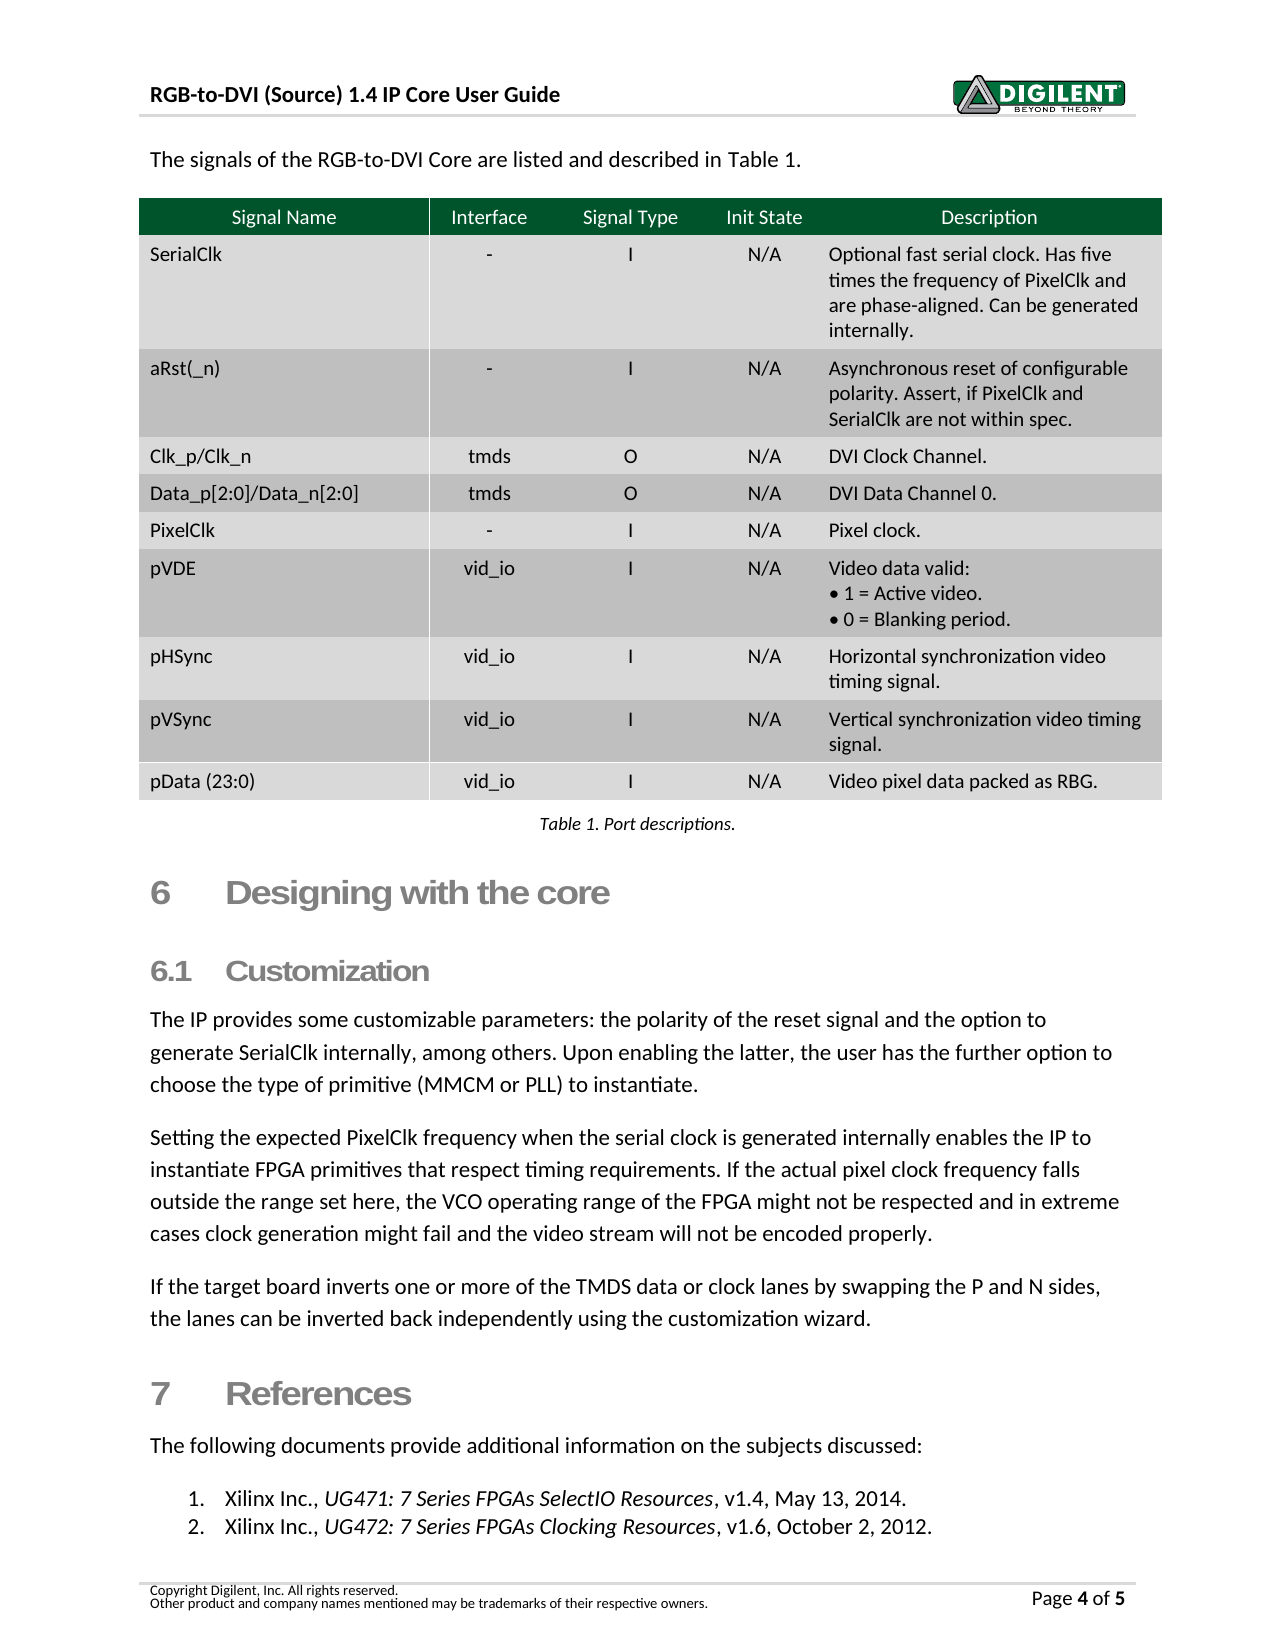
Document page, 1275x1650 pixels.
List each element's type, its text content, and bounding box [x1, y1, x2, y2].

text The signals of the RGB-to-DVI Core are listed and described in Table 1. [150, 145, 1125, 173]
table_cell PixelClk [139, 512, 429, 549]
table_header Init State [712, 198, 817, 235]
table_cell I [549, 637, 712, 700]
table_cell N/A [712, 700, 817, 762]
table_cell Pixel clock. [817, 512, 1162, 549]
table_cell pVSync [139, 700, 429, 762]
table_cell O [549, 474, 712, 512]
table_cell vid_io [430, 700, 549, 762]
list Xilinx Inc., UG471: 7 Series FPGAs SelectIO Resources, v1.4, May 13, 2014. [187, 1484, 1125, 1512]
table_cell Data_p[2:0]/Data_n[2:0] [139, 474, 429, 512]
table_cell N/A [712, 437, 817, 474]
text If the target board inverts one or more of the TMDS data or clock lanes by swapping the P and N sides, the lanes can be inverted back independently using the customization wizard. [150, 1272, 1125, 1333]
list Xilinx Inc., UG472: 7 Series FPGAs Clocking Resources, v1.6, October 2, 2012. [187, 1512, 1125, 1540]
table_header Description [817, 198, 1162, 235]
table_cell N/A [712, 512, 817, 549]
table_cell vid_io [430, 549, 549, 637]
table_cell DVI Clock Channel. [817, 437, 1162, 474]
subtitle References [150, 1374, 1125, 1413]
table_cell tmds [430, 437, 549, 474]
text The following documents provide additional information on the subjects discussed: [150, 1431, 1125, 1459]
table_cell - [430, 349, 549, 437]
table_cell O [549, 437, 712, 474]
table_cell Video pixel data packed as RBG. [817, 763, 1162, 800]
text Table 1. Port descriptions. [150, 812, 1125, 835]
table_cell vid_io [430, 637, 549, 700]
table_cell pHSync [139, 637, 429, 700]
table_cell I [549, 700, 712, 762]
table_cell N/A [712, 349, 817, 437]
table_cell Asynchronous reset of configurable polarity. Assert, if PixelClk and SerialClk are not within spec. [817, 349, 1162, 437]
table_cell - [430, 235, 549, 349]
table_cell vid_io [430, 763, 549, 800]
table_cell I [549, 349, 712, 437]
table_cell N/A [712, 763, 817, 800]
table_cell N/A [712, 637, 817, 700]
table_cell SerialClk [139, 235, 429, 349]
table_header Signal Name [139, 198, 429, 235]
table_cell - [430, 512, 549, 549]
text Setting the expected PixelClk frequency when the serial clock is generated internally enables the IP to instantiate FPGA primitives that respect timing requirements. If the actual pixel clock frequency falls outside the range set here, the VCO operating range of the FPGA might not be respected and in extreme cases clock generation might fail and the video stream will not be encoded properly. [150, 1123, 1125, 1247]
table_cell pData (23:0) [139, 763, 429, 800]
table_cell I [549, 549, 712, 637]
table_cell N/A [712, 235, 817, 349]
table_cell Horizontal synchronization video timing signal. [817, 637, 1162, 700]
table_cell N/A [712, 474, 817, 512]
table_cell N/A [712, 549, 817, 637]
table_cell Optional fast serial clock. Has five times the frequency of PixelClk and are phase-aligned. Can be generated internally. [817, 235, 1162, 349]
subtitle Customization [150, 954, 1125, 988]
text The IP provides some customizable parameters: the polarity of the reset signal and the option to generate SerialClk internally, among others. Upon enabling the latter, the user has the further option to choose the type of primitive (MMCM or PLL) to instantiate. [150, 1005, 1125, 1098]
table_header Interface [430, 198, 549, 235]
table_cell I [549, 763, 712, 800]
table_cell I [549, 512, 712, 549]
table_cell I [549, 235, 712, 349]
table_cell pVDE [139, 549, 429, 637]
table_header Signal Type [549, 198, 712, 235]
table_cell tmds [430, 474, 549, 512]
subtitle Designing with the core [150, 873, 1125, 911]
table_cell Video data valid: • 1 = Active video. • 0 = Blanking period. [817, 549, 1162, 637]
table_cell DVI Data Channel 0. [817, 474, 1162, 512]
table_cell Clk_p/Clk_n [139, 437, 429, 474]
table_cell aRst(_n) [139, 349, 429, 437]
table_cell Vertical synchronization video timing signal. [817, 700, 1162, 762]
